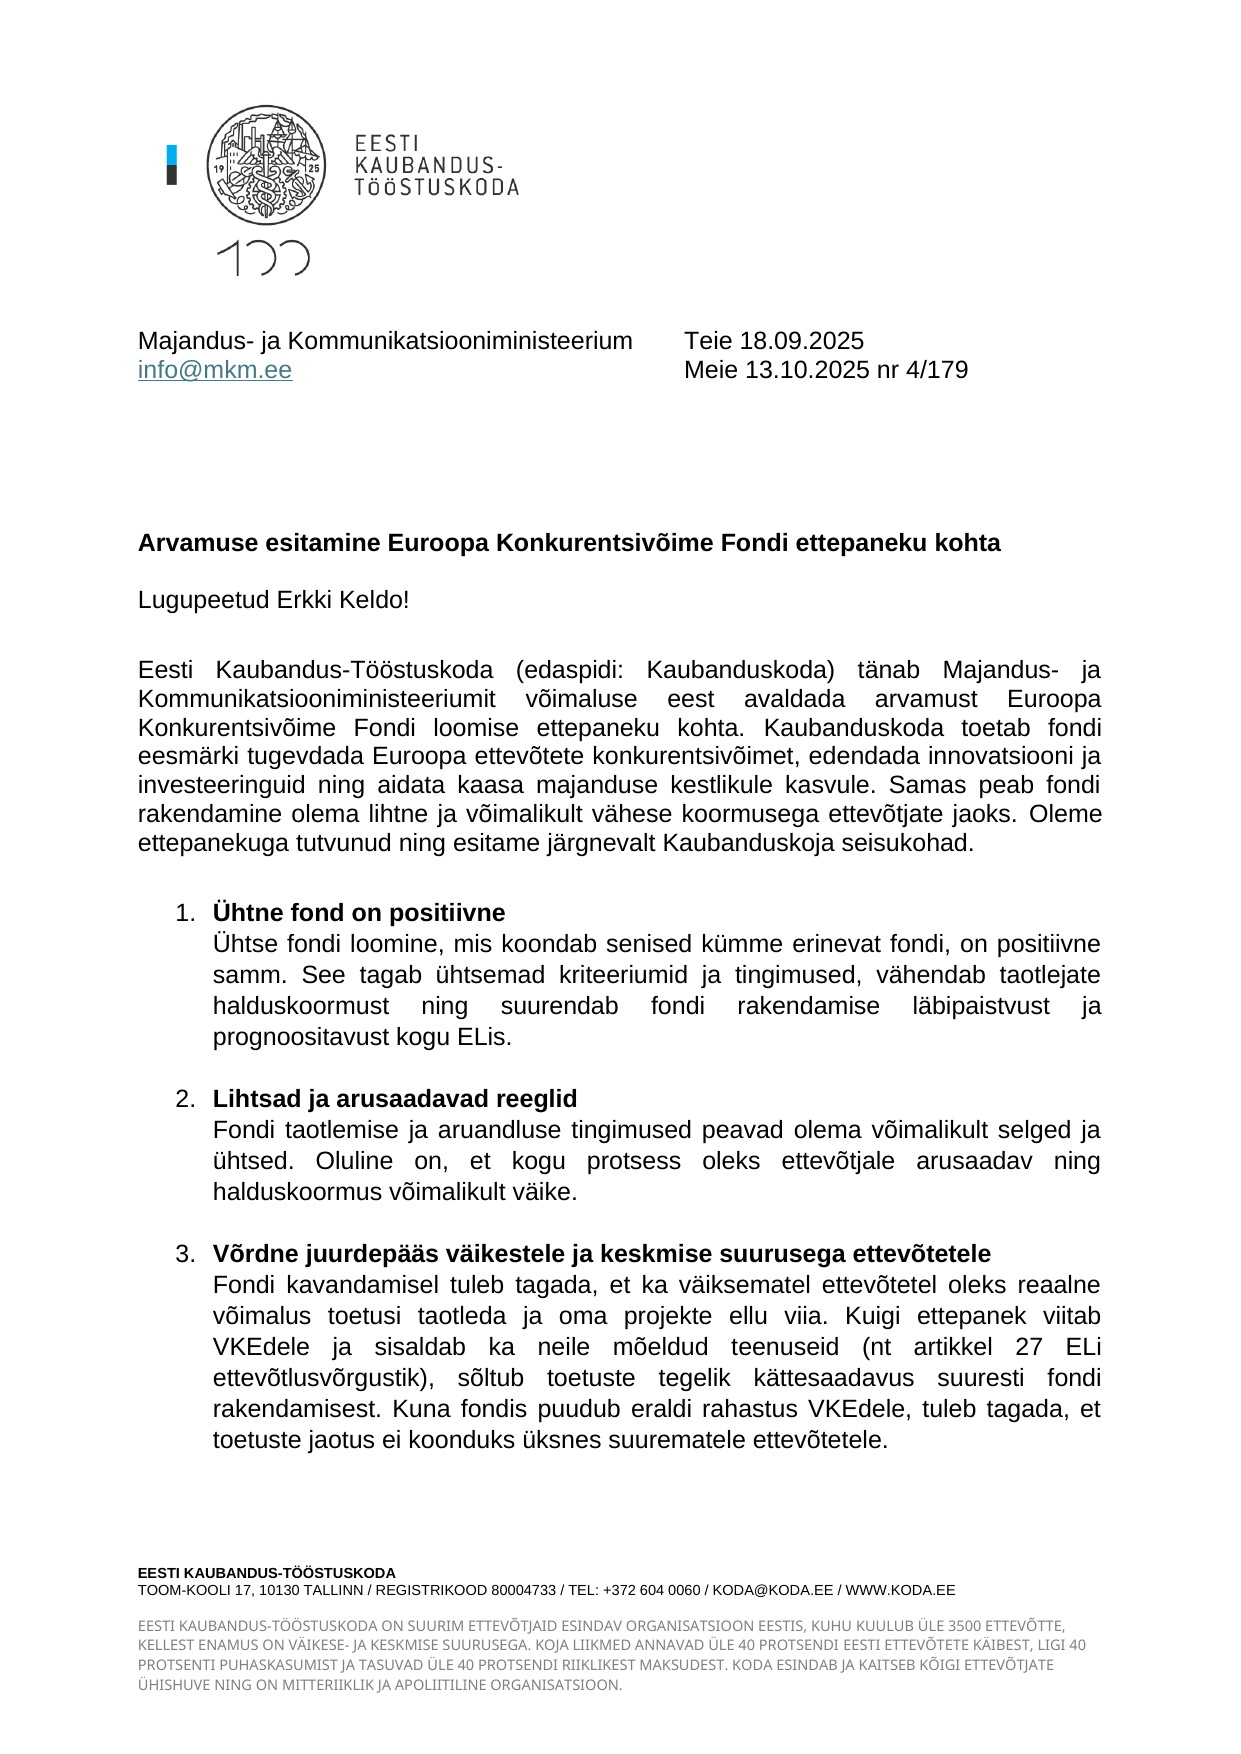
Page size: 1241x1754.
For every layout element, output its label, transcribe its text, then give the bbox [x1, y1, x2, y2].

text Arvamuse esitamine Euroopa Konkurentsivõime Fondi ettepaneku kohta [138, 528, 1103, 556]
text info@mkm.ee Meie 13.10.2025 nr 4/179 [138, 355, 1103, 384]
text Lugupeetud Erkki Keldo! [138, 585, 1103, 614]
list Ühtne fond on positiivne [175, 898, 1103, 926]
picture [137, 82, 543, 298]
list Ühtse fondi loomine, mis koondab senised kümme erinevat fondi, on positiivne samm. See tagab ühtsemad kriteeriumid ja tingimused, vähendab taotlejate halduskoormust ning suurendab fondi rakendamise läbipaistvust ja prognoositavust kogu ELis. [213, 929, 1103, 1051]
text Eesti Kaubandus-Tööstuskoda (edaspidi: Kaubanduskoda) tänab Majandus- ja Kommunikatsiooniministeeriumit võimaluse eest avaldada arvamust Euroopa Konkurentsivõime Fondi loomise ettepaneku kohta. Kaubanduskoda toetab fondi eesmärki tugevdada Euroopa ettevõtete konkurentsivõimet, edendada innovatsiooni ja investeeringuid ning aidata kaasa majanduse kestlikule kasvule. Samas peab fondi rakendamine olema lihtne ja võimalikult vähese koormusega ettevõtjate jaoks. Oleme ettepanekuga tutvunud ning esitame järgnevalt Kaubanduskoja seisukohad. [138, 655, 1103, 856]
list Fondi taotlemise ja aruandluse tingimused peavad olema võimalikult selged ja ühtsed. Oluline on, et kogu protsess oleks ettevõtjale arusaadav ning halduskoormus võimalikult väike. [213, 1115, 1103, 1206]
list Võrdne juurdepääs väikestele ja keskmise suurusega ettevõtetele [175, 1239, 1103, 1268]
list Fondi kavandamisel tuleb tagada, et ka väiksematel ettevõtetel oleks reaalne võimalus toetusi taotleda ja oma projekte ellu viia. Kuigi ettepanek viitab VKEdele ja sisaldab ka neile mõeldud teenuseid (nt artikkel 27 ELi ettevõtlusvõrgustik), sõltub toetuste tegelik kättesaadavus suuresti fondi rakendamisest. Kuna fondis puudub eraldi rahastus VKEdele, tuleb tagada, et toetuste jaotus ei koonduks üksnes suurematele ettevõtetele. [213, 1270, 1103, 1454]
text Majandus- ja Kommunikatsiooniministeerium Teie 18.09.2025 [138, 326, 1103, 355]
list Lihtsad ja arusaadavad reeglid [175, 1084, 1103, 1113]
